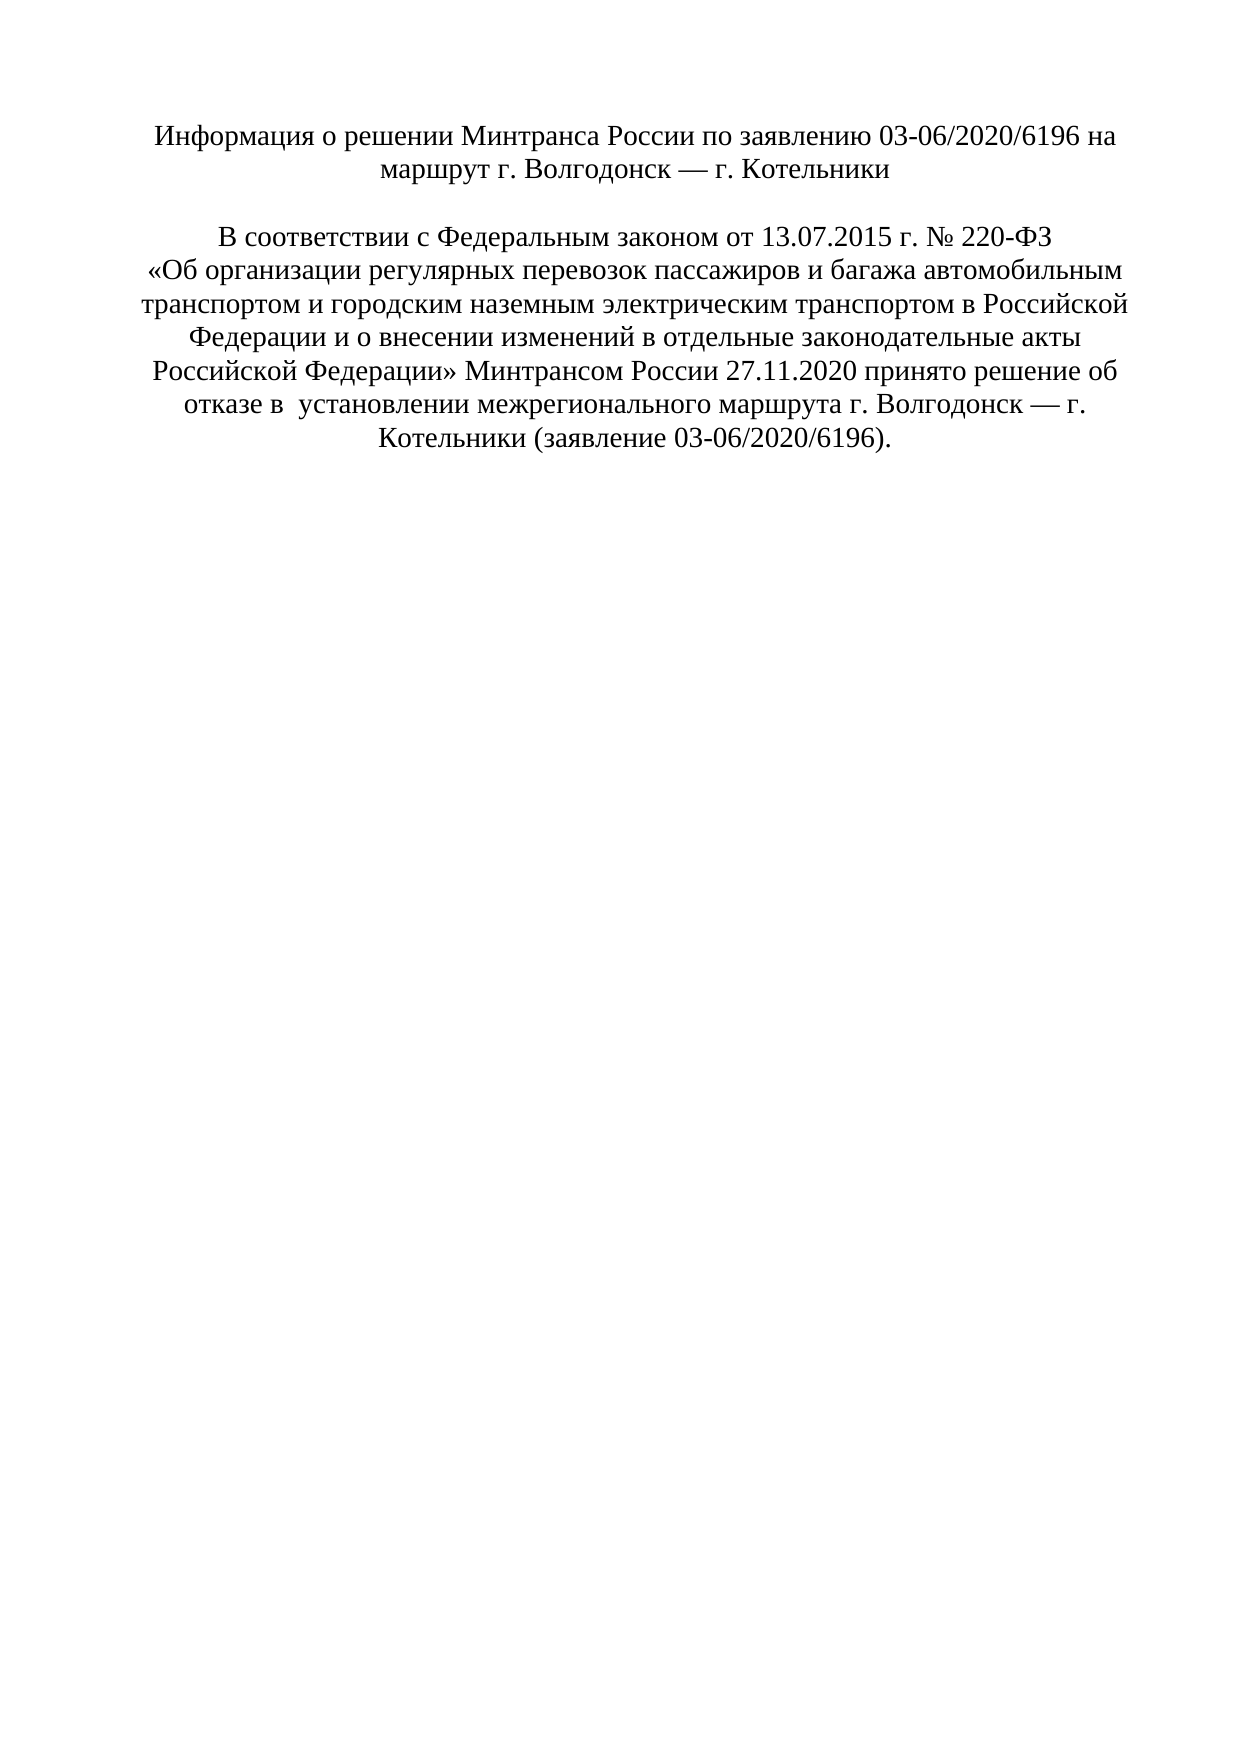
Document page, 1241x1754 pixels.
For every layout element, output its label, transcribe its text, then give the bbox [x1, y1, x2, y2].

text Информация о решении Минтранса России по заявлению 03-06/2020/6196 на маршрут г. Волгодонск — г. Котельники [118, 118, 1152, 185]
text В соответствии с Федеральным законом от 13.07.2015 г. № 220-ФЗ «Об организации регулярных перевозок пассажиров и багажа автомобильным транспортом и городским наземным электрическим транспортом в Российской Федерации и о внесении изменений в отдельные законодательные акты Российской Федерации» Минтрансом России 27.11.2020 принято решение об отказе в установлении межрегионального маршрута г. Волгодонск — г. Котельники (заявление 03-06/2020/6196). [118, 219, 1152, 453]
